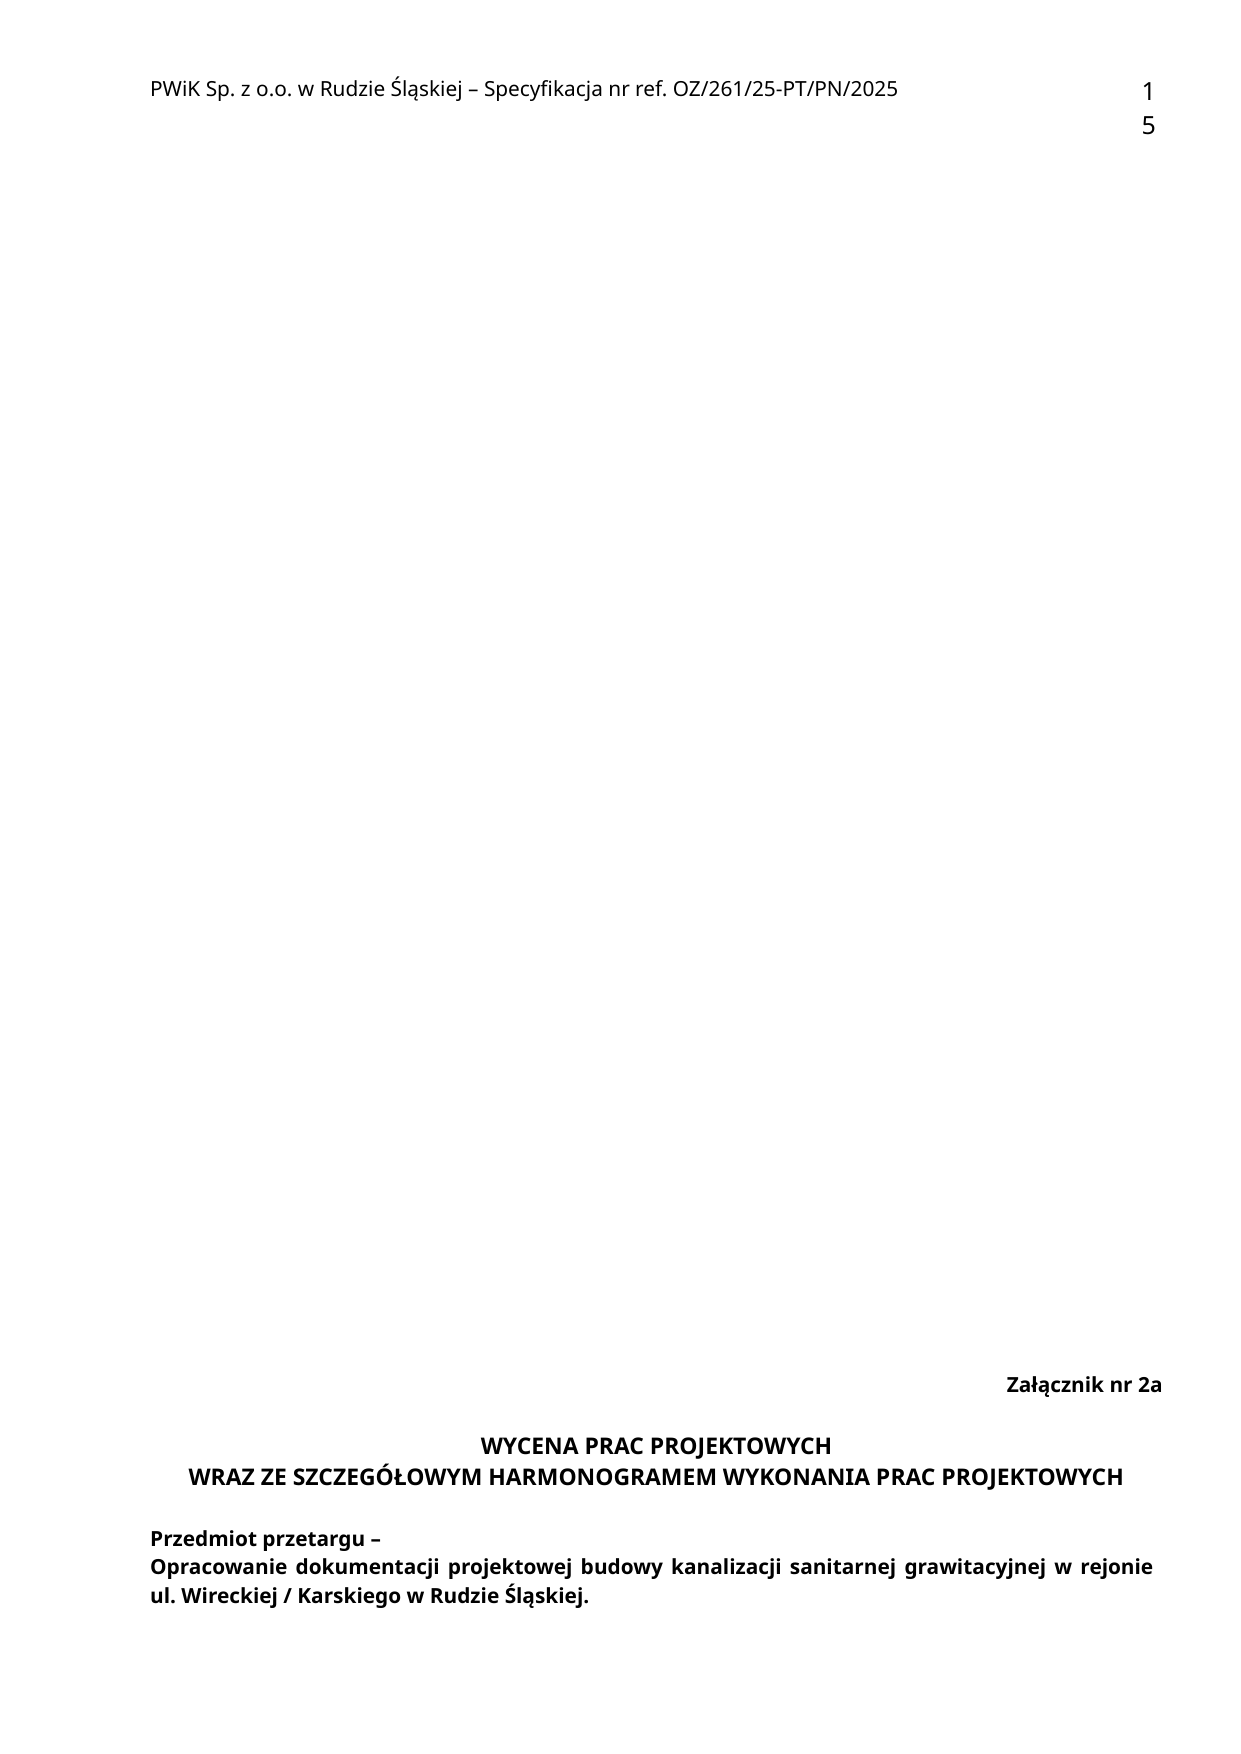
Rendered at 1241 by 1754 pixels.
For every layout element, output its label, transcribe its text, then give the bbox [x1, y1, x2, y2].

text Opracowanie dokumentacji projektowej budowy kanalizacji sanitarnej grawitacyjnej w rejonie ul. Wireckiej / Karskiego w Rudzie Śląskiej. [150, 1552, 1162, 1609]
text Przedmiot przetargu – [150, 1524, 1162, 1552]
text Załącznik nr 2a [150, 1370, 1162, 1399]
text WYCENA PRAC PROJEKTOWYCH [150, 1430, 1162, 1461]
text WRAZ ZE SZCZEGÓŁOWYM HARMONOGRAMEM WYKONANIA PRAC PROJEKTOWYCH [150, 1461, 1162, 1493]
